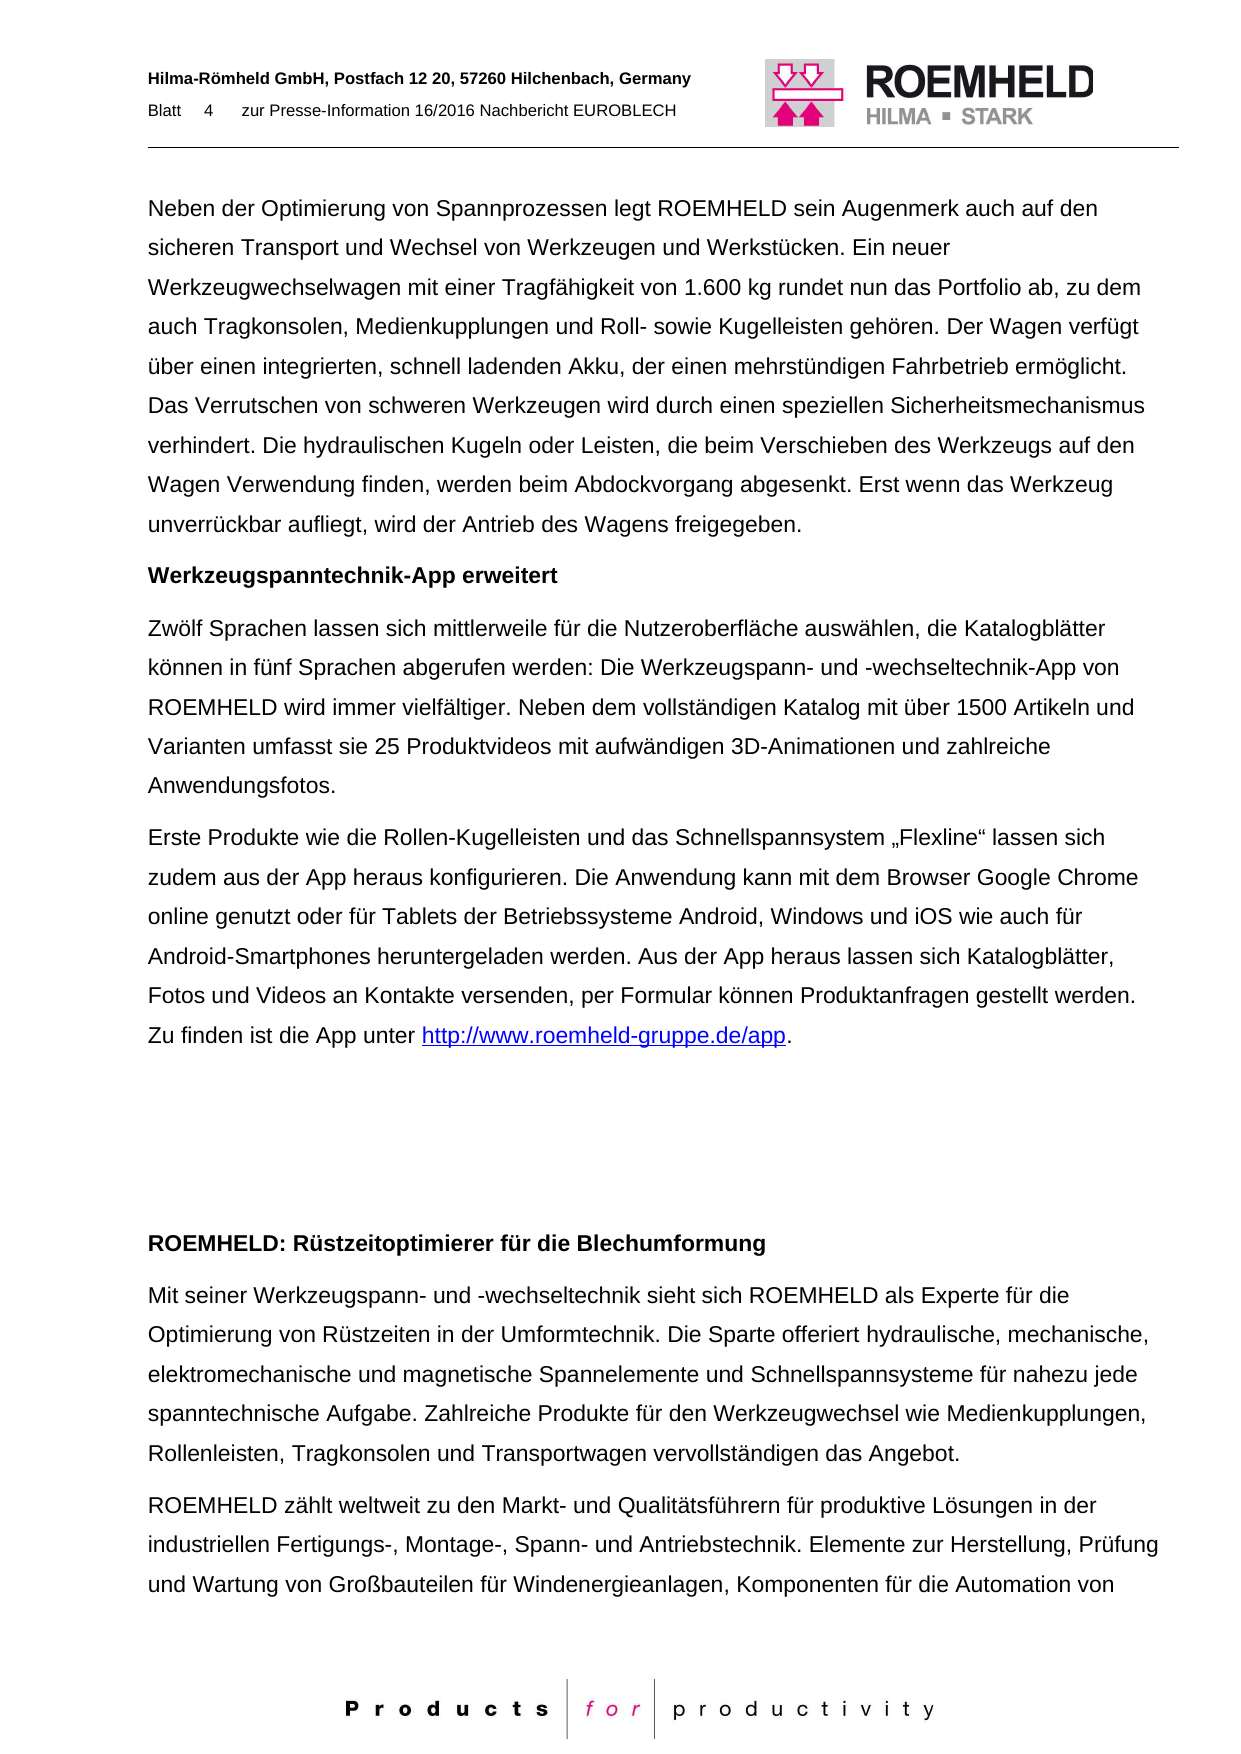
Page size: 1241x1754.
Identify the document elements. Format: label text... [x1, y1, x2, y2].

text Zwölf Sprachen lassen sich mittlerweile für die Nutzeroberfläche auswählen, die Katalogblätter können in fünf Sprachen abgerufen werden: Die Werkzeugspann- und -wechseltechnik-App von ROEMHELD wird immer vielfältiger. Neben dem vollständigen Katalog mit über 1500 Artikeln und Varianten umfasst sie 25 Produktvideos mit aufwändigen 3D-Animationen und zahlreiche Anwendungsfotos. [148, 614, 1162, 799]
picture [763, 59, 1093, 126]
text ROEMHELD: Rüstzeitoptimierer für die Blechumformung [148, 1230, 1162, 1256]
text Werkzeugspanntechnik-App erweitert [148, 562, 1162, 589]
text Erste Produkte wie die Rollen-Kugelleisten und das Schnellspannsystem „Flexline“ lassen sich zudem aus der App heraus konfigurieren. Die Anwendung kann mit dem Browser Google Chrome online genutzt oder für Tablets der Betriebssysteme Android, Windows und iOS wie auch für Android-Smartphones heruntergeladen werden. Aus der App heraus lassen sich Katalogblätter, Fotos und Videos an Kontakte versenden, per Formular können Produktanfragen gestellt werden. Zu finden ist die App unter http://www.roemheld-gruppe.de/app. [148, 824, 1162, 1048]
text Mit seiner Werkzeugspann- und -wechseltechnik sieht sich ROEMHELD als Experte für die Optimierung von Rüstzeiten in der Umformtechnik. Die Sparte offeriert hydraulische, mechanische, elektromechanische und magnetische Spannelemente und Schnellspannsysteme für nahezu jede spanntechnische Aufgabe. Zahlreiche Produkte für den Werkzeugwechsel wie Medienkupplungen, Rollenleisten, Tragkonsolen und Transportwagen vervollständigen das Angebot. [148, 1282, 1162, 1466]
picture [299, 1663, 990, 1749]
text Neben der Optimierung von Spannprozessen legt ROEMHELD sein Augenmerk auch auf den sicheren Transport und Wechsel von Werkzeugen und Werkstücken. Ein neuer Werkzeugwechselwagen mit einer Tragfähigkeit von 1.600 kg rundet nun das Portfolio ab, zu dem auch Tragkonsolen, Medienkupplungen und Roll- sowie Kugelleisten gehören. Der Wagen verfügt über einen integrierten, schnell ladenden Akku, der einen mehrstündigen Fahrbetrieb ermöglicht. Das Verrutschen von schweren Werkzeugen wird durch einen speziellen Sicherheitsmechanismus verhindert. Die hydraulischen Kugeln oder Leisten, die beim Verschieben des Werkzeugs auf den Wagen Verwendung finden, werden beim Abdockvorgang abgesenkt. Erst wenn das Werkzeug unverrückbar aufliegt, wird der Antrieb des Wagens freigegeben. [148, 195, 1162, 537]
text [148, 1492, 1162, 1597]
